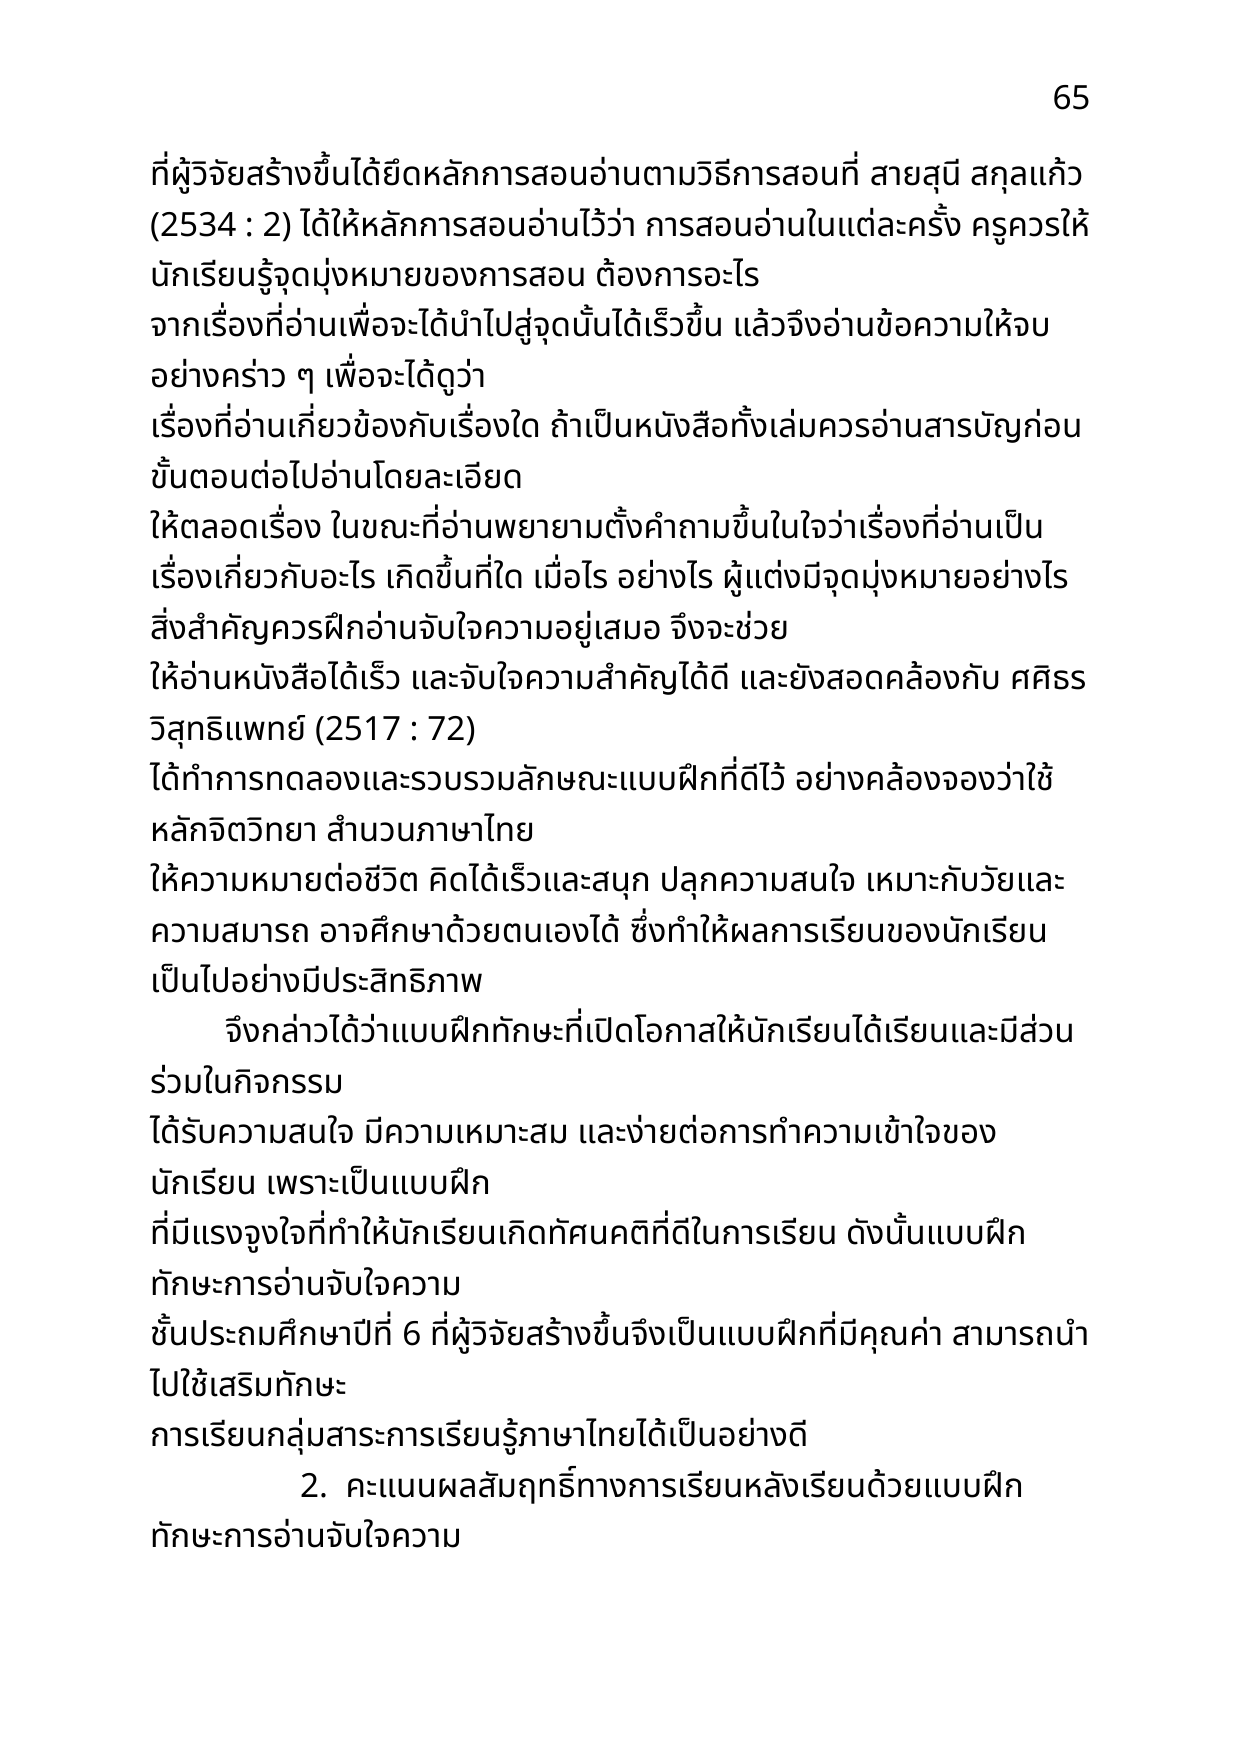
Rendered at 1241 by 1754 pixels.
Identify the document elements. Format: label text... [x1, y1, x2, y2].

text ให้ความหมายต่อชีวิต คิดได้เร็วและสนุก ปลุกความสนใจ เหมาะกับวัยและความสมารถ อาจศึกษาด้วยตนเองได้ ซึ่งทำให้ผลการเรียนของนักเรียนเป็นไปอย่างมีประสิทธิภาพ [150, 856, 1090, 1007]
text จากเรื่องที่อ่านเพื่อจะได้นำไปสู่จุดนั้นได้เร็วขึ้น แล้วจึงอ่านข้อความให้จบอย่างคร่าว ๆ เพื่อจะได้ดูว่า [150, 301, 1090, 402]
text 2. คะแนนผลสัมฤทธิ์ทางการเรียนหลังเรียนด้วยแบบฝึกทักษะการอ่านจับใจความ [150, 1461, 1090, 1562]
text ให้อ่านหนังสือได้เร็ว และจับใจความสำคัญได้ดี และยังสอดคล้องกับ ศศิธร วิสุทธิแพทย์ (2517 : 72) [150, 654, 1090, 755]
text ที่ผู้วิจัยสร้างขึ้นได้ยึดหลักการสอนอ่านตามวิธีการสอนที่ สายสุนี สกุลแก้ว (2534 : 2) ได้ให้หลักการสอนอ่านไว้ว่า การสอนอ่านในแต่ละครั้ง ครูควรให้นักเรียนรู้จุดมุ่งหมายของการสอน ต้องการอะไร [150, 150, 1090, 301]
text เรื่องที่อ่านเกี่ยวข้องกับเรื่องใด ถ้าเป็นหนังสือทั้งเล่มควรอ่านสารบัญก่อน ขั้นตอนต่อไปอ่านโดยละเอียด [150, 402, 1090, 503]
text ได้ทำการทดลองและรวบรวมลักษณะแบบฝึกที่ดีไว้ อย่างคล้องจองว่าใช้หลักจิตวิทยา สำนวนภาษาไทย [150, 755, 1090, 856]
text ให้ตลอดเรื่อง ในขณะที่อ่านพยายามตั้งคำถามขึ้นในใจว่าเรื่องที่อ่านเป็นเรื่องเกี่ยวกับอะไร เกิดขึ้นที่ใด เมื่อไร อย่างไร ผู้แต่งมีจุดมุ่งหมายอย่างไร สิ่งสำคัญควรฝึกอ่านจับใจความอยู่เสมอ จึงจะช่วย [150, 503, 1090, 654]
text การเรียนกลุ่มสาระการเรียนรู้ภาษาไทยได้เป็นอย่างดี [150, 1411, 1090, 1461]
text ที่มีแรงจูงใจที่ทำให้นักเรียนเกิดทัศนคติที่ดีในการเรียน ดังนั้นแบบฝึกทักษะการอ่านจับใจความ [150, 1209, 1090, 1310]
text ชั้นประถมศึกษาปีที่ 6 ที่ผู้วิจัยสร้างขึ้นจึงเป็นแบบฝึกที่มีคุณค่า สามารถนำไปใช้เสริมทักษะ [150, 1310, 1090, 1411]
text ได้รับความสนใจ มีความเหมาะสม และง่ายต่อการทำความเข้าใจของนักเรียน เพราะเป็นแบบฝึก [150, 1108, 1090, 1209]
text จึงกล่าวได้ว่าแบบฝึกทักษะที่เปิดโอกาสให้นักเรียนได้เรียนและมีส่วนร่วมในกิจกรรม [150, 1007, 1090, 1108]
